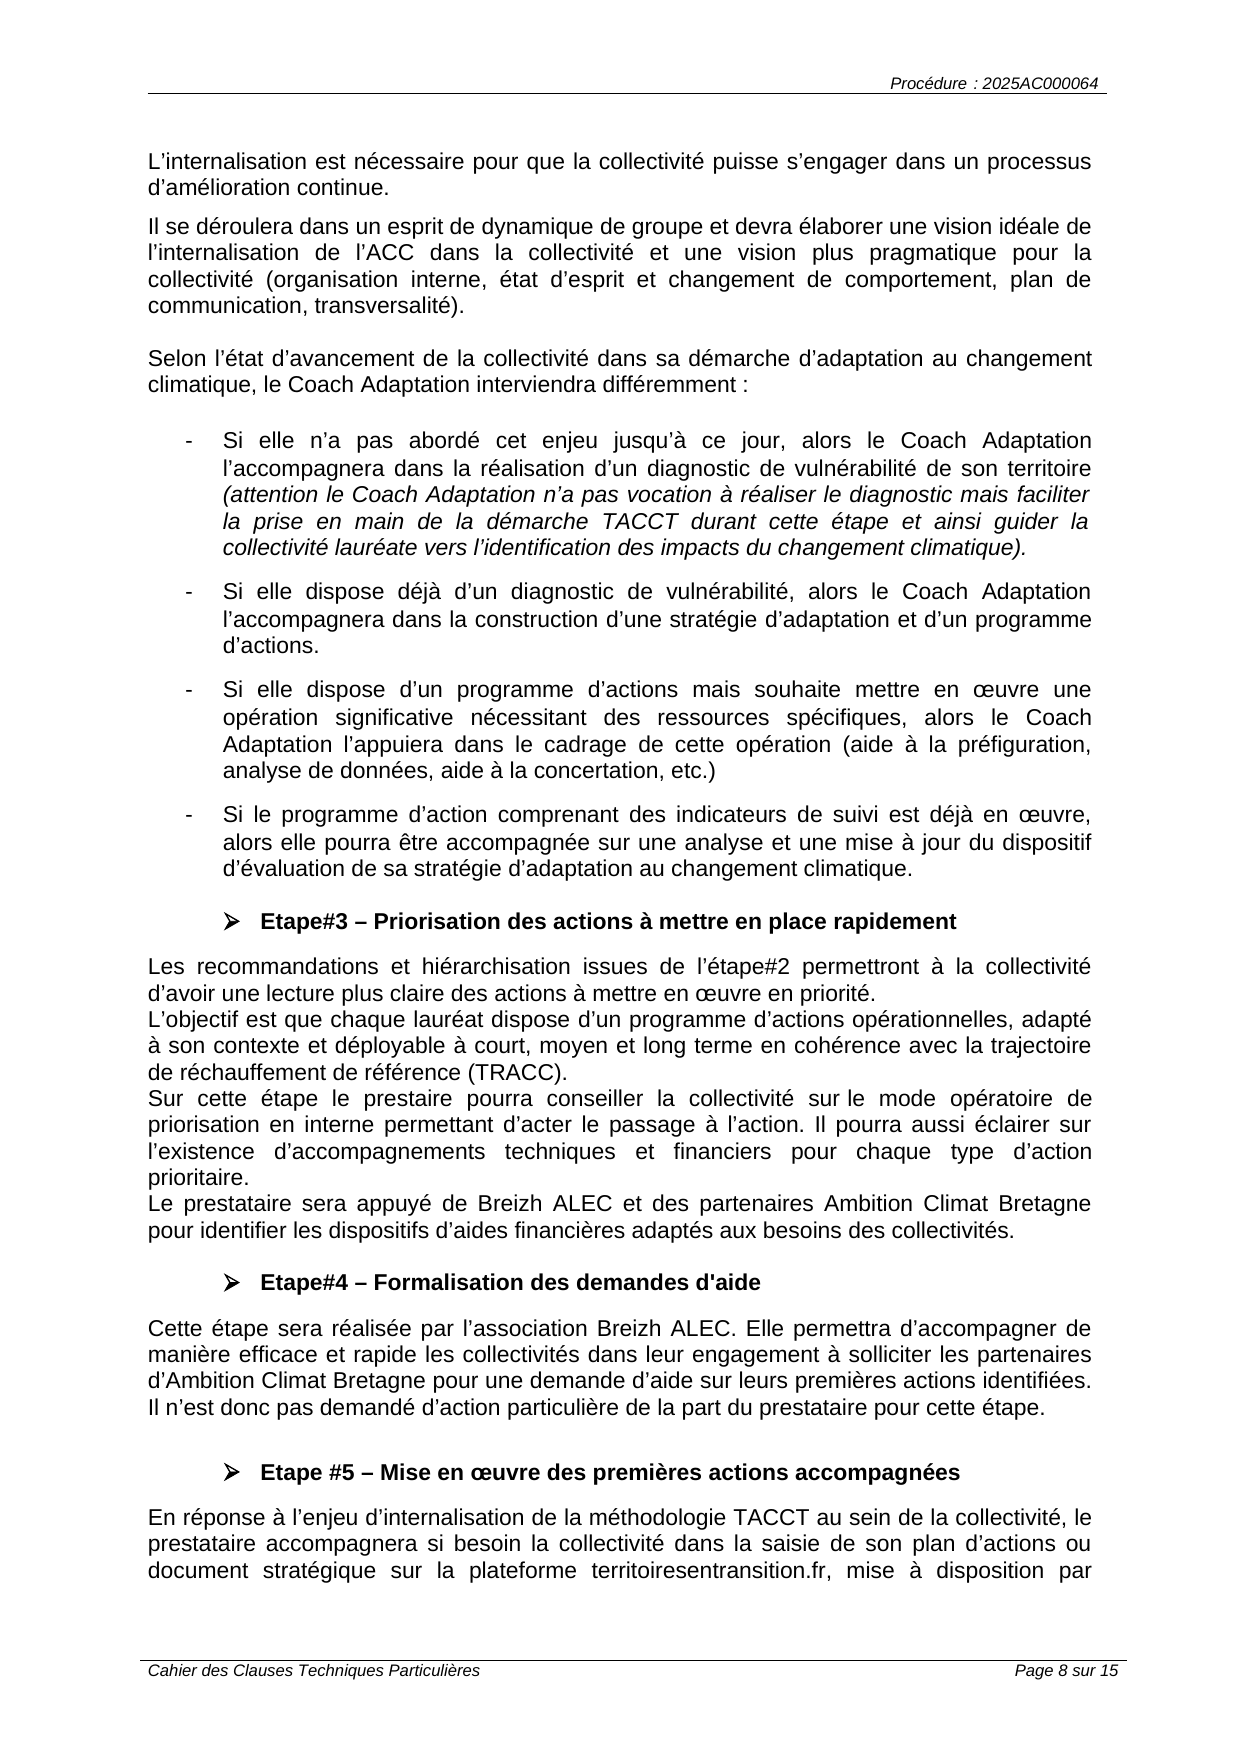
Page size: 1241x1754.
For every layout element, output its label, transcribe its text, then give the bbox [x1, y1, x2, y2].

text Le prestataire sera appuyé de Breizh ALEC et des partenaires Ambition Climat Bretagne pour identifier les dispositifs d’aides financières adaptés aux besoins des collectivités. [148, 1190, 1093, 1243]
text Les recommandations et hiérarchisation issues de l’étape#2 permettront à la collectivité d’avoir une lecture plus claire des actions à mettre en œuvre en priorité. [148, 953, 1093, 1006]
text Cette étape sera réalisée par l’association Breizh ALEC. Elle permettra d’accompagner de manière efficace et rapide les collectivités dans leur engagement à solliciter les partenaires d’Ambition Climat Bretagne pour une demande d’aide sur leurs premières actions identifiées. Il n’est donc pas demandé d’action particulière de la part du prestataire pour cette étape. [148, 1314, 1093, 1420]
text Il se déroulera dans un esprit de dynamique de groupe et devra élaborer une vision idéale de l’internalisation de l’ACC dans la collectivité et une vision plus pragmatique pour la collectivité (organisation interne, état d’esprit et changement de comportement, plan de communication, transversalité). [148, 213, 1093, 318]
text Sur cette étape le prestaire pourra conseiller la collectivité sur le mode opératoire de priorisation en interne permettant d’acter le passage à l’action. Il pourra aussi éclairer sur l’existence d’accompagnements techniques et financiers pour chaque type d’action prioritaire. [148, 1085, 1093, 1190]
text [148, 1504, 1093, 1583]
list Etape#4 – Formalisation des demandes d'aide [223, 1269, 1093, 1296]
list Etape#3 – Priorisation des actions à mettre en place rapidement [223, 908, 1093, 934]
list Si elle dispose d’un programme d’actions mais souhaite mettre en œuvre une opération significative nécessitant des ressources spécifiques, alors le Coach Adaptation l’appuiera dans le cadrage de cette opération (aide à la préfiguration, analyse de données, aide à la concertation, etc.) [185, 673, 1093, 783]
text Selon l’état d’avancement de la collectivité dans sa démarche d’adaptation au changement climatique, le Coach Adaptation interviendra différemment : [148, 344, 1093, 397]
list Si elle n’a pas abordé cet enjeu jusqu’à ce jour, alors le Coach Adaptation l’accompagnera dans la réalisation d’un diagnostic de vulnérabilité de son territoire (attention le Coach Adaptation n’a pas vocation à réaliser le diagnostic mais faciliter la prise en main de la démarche TACCT durant cette étape et ainsi guider la collectivité lauréate vers l’identification des impacts du changement climatique). [185, 424, 1093, 560]
list Si le programme d’action comprenant des indicateurs de suivi est déjà en œuvre, alors elle pourra être accompagnée sur une analyse et une mise à jour du dispositif d’évaluation de sa stratégie d’adaptation au changement climatique. [185, 798, 1093, 882]
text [148, 148, 1093, 200]
list Etape #5 – Mise en œuvre des premières actions accompagnées [223, 1459, 1093, 1485]
list Si elle dispose déjà d’un diagnostic de vulnérabilité, alors le Coach Adaptation l’accompagnera dans la construction d’une stratégie d’adaptation et d’un programme d’actions. [185, 575, 1093, 659]
text L’objectif est que chaque lauréat dispose d’un programme d’actions opérationnelles, adapté à son contexte et déployable à court, moyen et long terme en cohérence avec la trajectoire de réchauffement de référence (TRACC). [148, 1006, 1093, 1085]
